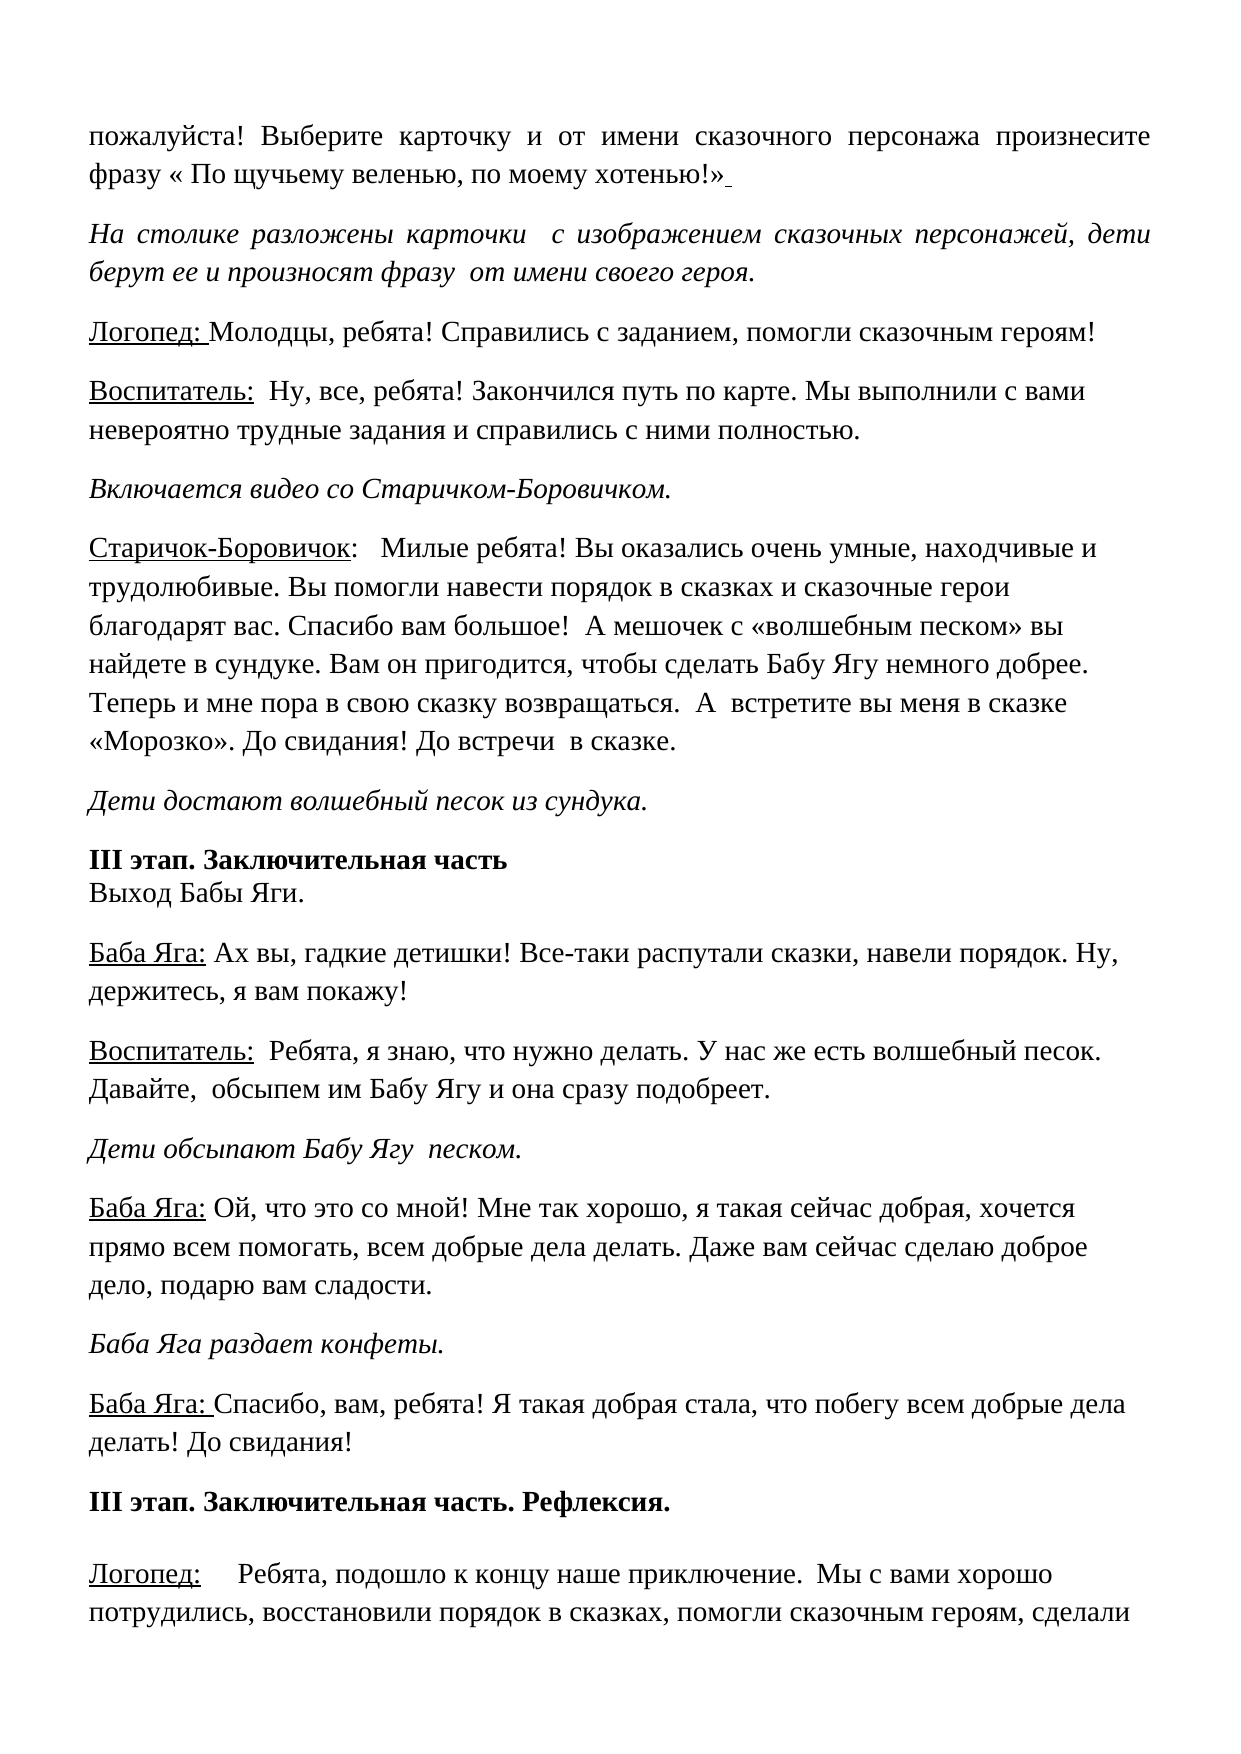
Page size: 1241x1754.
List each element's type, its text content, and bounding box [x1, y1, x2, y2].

text Включается видео со Старичком-Боровичком. [89, 471, 1152, 505]
text На столике разложены карточки с изображением сказочных персонажей, дети берут ее и произносят фразу от имени своего героя. [89, 216, 1152, 288]
text Воспитатель: Ребята, я знаю, что нужно делать. У нас же есть волшебный песок. Давайте, обсыпем им Бабу Ягу и она сразу подобреет. [89, 1033, 1152, 1105]
text III этап. Заключительная часть [89, 842, 1152, 876]
text III этап. Заключительная часть. Рефлексия. [89, 1484, 1152, 1517]
text Выход Бабы Яги. [89, 876, 1152, 909]
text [89, 1517, 1152, 1628]
text Дети обсыпают Бабу Ягу песком. [89, 1131, 1152, 1164]
text Старичок-Боровичок: Милые ребята! Вы оказались очень умные, находчивые и трудолюбивые. Вы помогли навести порядок в сказках и сказочные герои благодарят вас. Спасибо вам большое! А мешочек с «волшебным песком» вы найдете в сундуке. Вам он пригодится, чтобы сделать Бабу Ягу немного добрее. Теперь и мне пора в свою сказку возвращаться. А встретите вы меня в сказке «Морозко». До свидания! До встречи в сказке. [89, 531, 1152, 757]
text Баба Яга: Ах вы, гадкие детишки! Все-таки распутали сказки, навели порядок. Ну, держитесь, я вам покажу! [89, 935, 1152, 1007]
text Баба Яга: Ой, что это со мной! Мне так хорошо, я такая сейчас добрая, хочется прямо всем помогать, всем добрые дела делать. Даже вам сейчас сделаю доброе дело, подарю вам сладости. [89, 1190, 1152, 1301]
text Воспитатель: Ну, все, ребята! Закончился путь по карте. Мы выполнили с вами невероятно трудные задания и справились с ними полностью. [89, 373, 1152, 445]
text Логопед: Молодцы, ребята! Справились с заданием, помогли сказочным героям! [89, 314, 1152, 347]
text Дети достают волшебный песок из сундука. [89, 783, 1152, 816]
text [89, 118, 1152, 190]
text Баба Яга раздает конфеты. [89, 1327, 1152, 1360]
text Баба Яга: Спасибо, вам, ребята! Я такая добрая стала, что побегу всем добрые дела делать! До свидания! [89, 1386, 1152, 1458]
